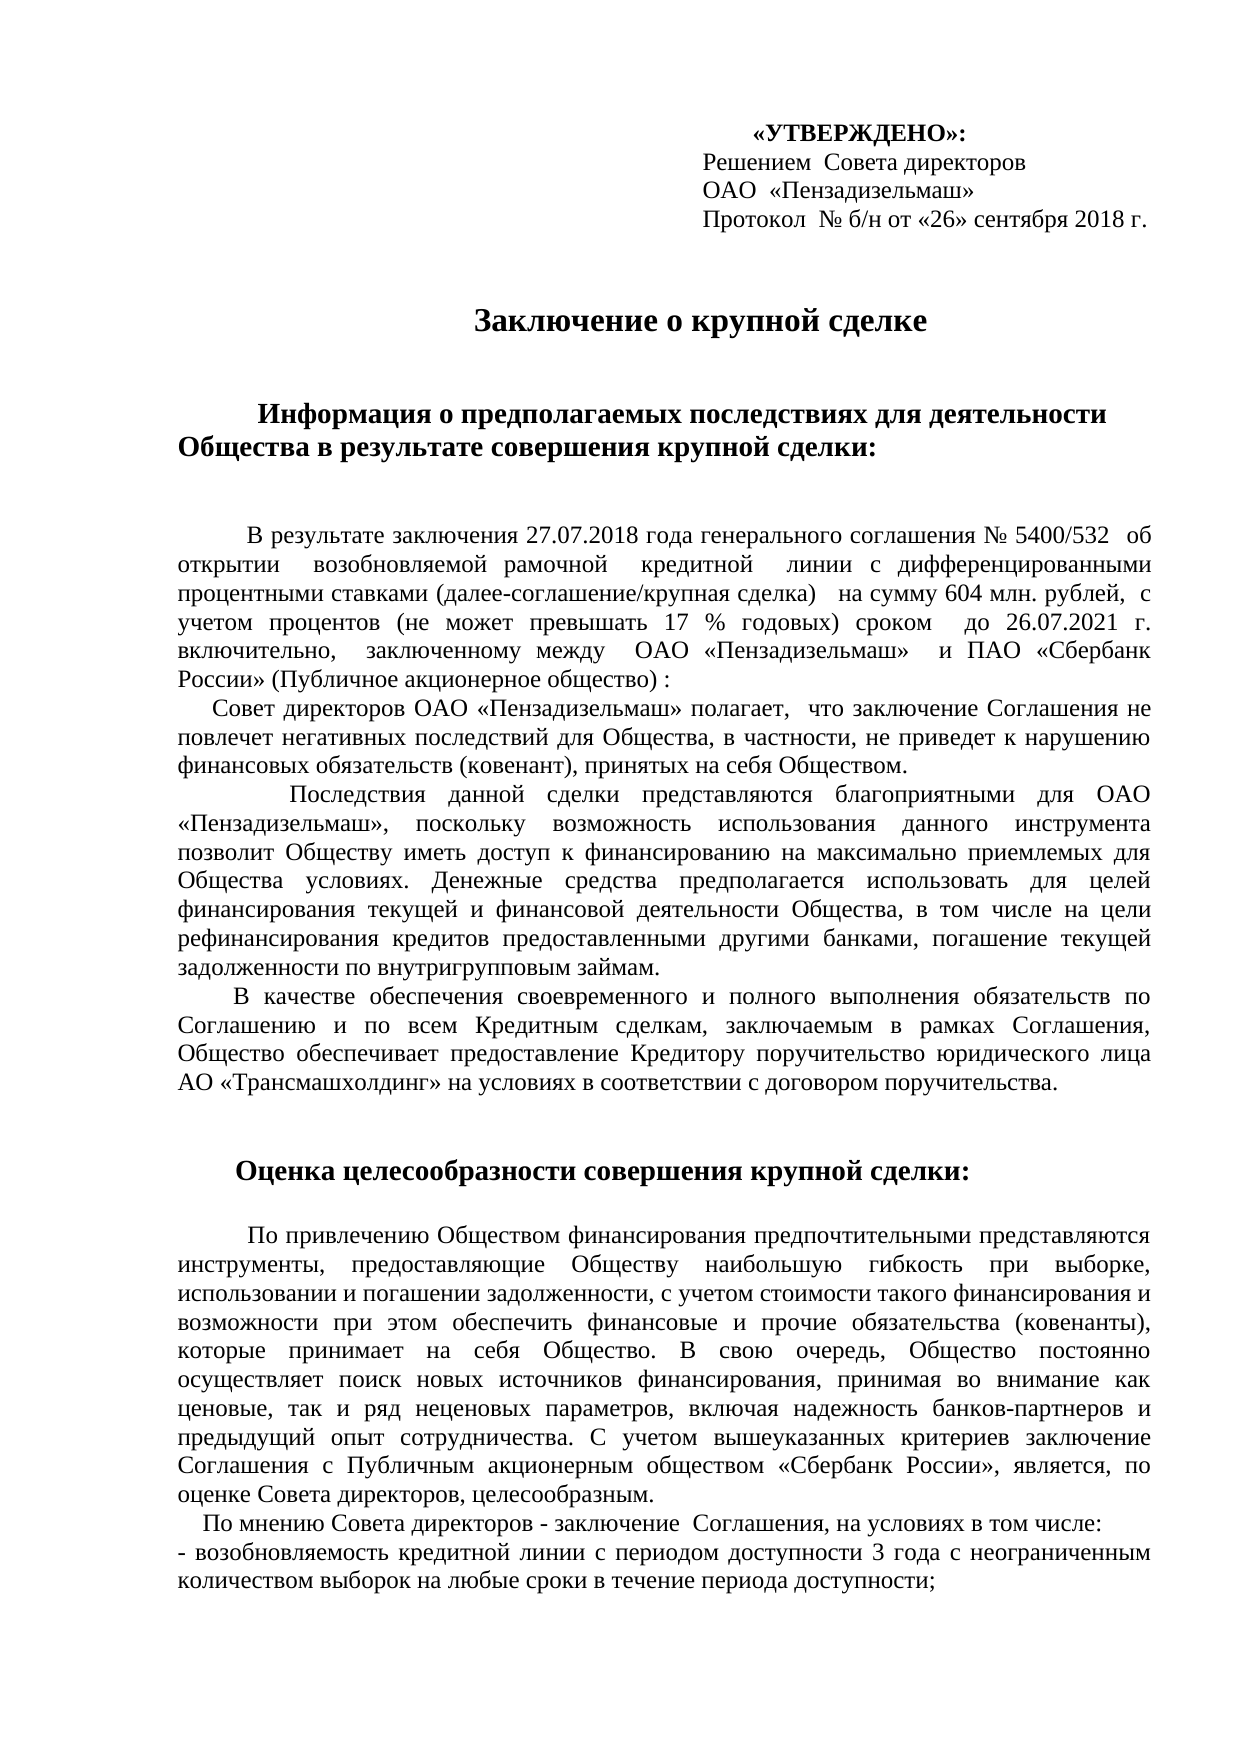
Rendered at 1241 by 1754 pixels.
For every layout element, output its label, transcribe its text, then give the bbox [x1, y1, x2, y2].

text Заключение о крупной сделке [177, 300, 1152, 338]
text Протокол № б/н от «26» сентября 2018 г. [177, 204, 1152, 233]
text В качестве обеспечения своевременного и полного выполнения обязательств по Соглашению и по всем Кредитным сделкам, заключаемым в рамках Соглашения, Общество обеспечивает предоставление Кредитору поручительство юридического лица АО «Трансмашхолдинг» на условиях в соответствии с договором поручительства. [177, 981, 1152, 1096]
text По мнению Совета директоров - заключение Соглашения, на условиях в том числе: [177, 1508, 1152, 1537]
text ОАО «Пензадизельмаш» [177, 176, 1152, 204]
text Последствия данной сделки представляются благоприятными для ОАО «Пензадизельмаш», поскольку возможность использования данного инструмента позволит Обществу иметь доступ к финансированию на максимально приемлемых для Общества условиях. Денежные средства предполагается использовать для целей финансирования текущей и финансовой деятельности Общества, в том числе на цели рефинансирования кредитов предоставленными другими банками, погашение текущей задолженности по внутригрупповым займам. [177, 779, 1152, 981]
text «УТВЕРЖДЕНО»: [177, 118, 1152, 147]
text По привлечению Обществом финансирования предпочтительными представляются инструменты, предоставляющие Обществу наибольшую гибкость при выборке, использовании и погашении задолженности, с учетом стоимости такого финансирования и возможности при этом обеспечить финансовые и прочие обязательства (ковенанты), которые принимает на себя Общество. В свою очередь, Общество постоянно осуществляет поиск новых источников финансирования, принимая во внимание как ценовые, так и ряд неценовых параметров, включая надежность банков-партнеров и предыдущий опыт сотрудничества. С учетом вышеуказанных критериев заключение Соглашения с Публичным акционерным обществом «Сбербанк России», является, по оценке Совета директоров, целесообразным. [177, 1221, 1152, 1508]
text - возобновляемость кредитной линии с периодом доступности 3 года с неограниченным количеством выборок на любые сроки в течение периода доступности; [177, 1537, 1152, 1594]
text В результате заключения 27.07.2018 года генерального соглашения № 5400/532 об открытии возобновляемой рамочной кредитной линии с дифференцированными процентными ставками (далее-соглашение/крупная сделка) на сумму 604 млн. рублей, с учетом процентов (не может превышать 17 % годовых) сроком до 26.07.2021 г. включительно, заключенному между ОАО «Пензадизельмаш» и ПАО «Сбербанк России» (Публичное акционерное общество) : [177, 521, 1152, 693]
text Решением Совета директоров [177, 147, 1152, 176]
text Совет директоров ОАО «Пензадизельмаш» полагает, что заключение Соглашения не повлечет негативных последствий для Общества, в частности, не приведет к нарушению финансовых обязательств (ковенант), принятых на себя Обществом. [177, 693, 1152, 779]
text Информация о предполагаемых последствиях для деятельности Общества в результате совершения крупной сделки: [177, 396, 1152, 463]
text Оценка целесообразности совершения крупной сделки: [177, 1153, 1152, 1187]
